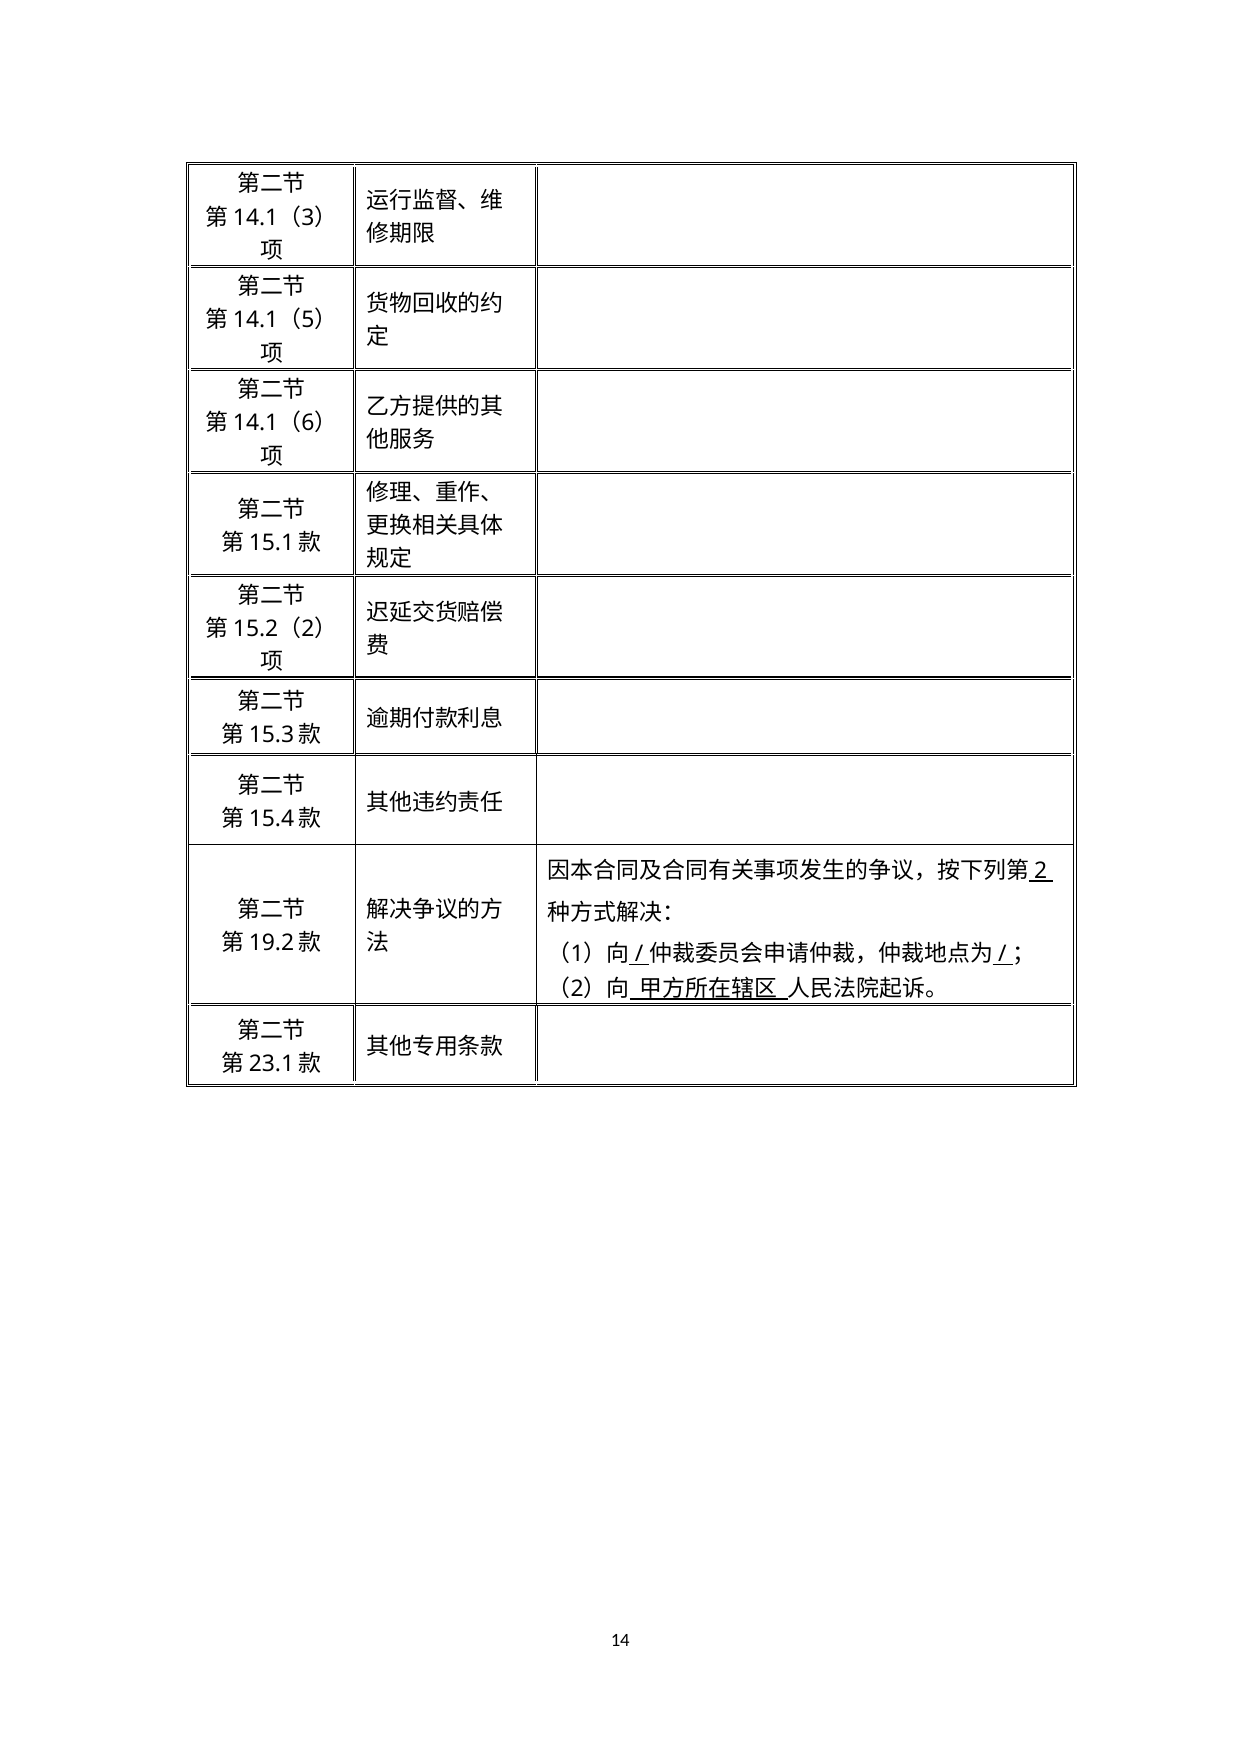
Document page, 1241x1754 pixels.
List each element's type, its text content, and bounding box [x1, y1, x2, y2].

table_cell 第二节 第15.4款 [188, 753, 355, 844]
table_cell [536, 265, 1075, 368]
table_cell 修理、重作、更换相关具体规定 [356, 474, 535, 573]
table_cell 第二节 第15.3款 [189, 676, 353, 753]
table_cell [538, 471, 1073, 573]
table_cell [538, 574, 1073, 676]
table_cell 第二节 第23.1款 [188, 1003, 355, 1083]
table_cell 乙方提供的其他服务 [356, 371, 535, 471]
table_cell 其他专用条款 [355, 1006, 536, 1083]
table_cell [538, 676, 1073, 753]
table_cell 第二节 第14.1（3）项 [188, 163, 355, 265]
table_cell 运行监督、维修期限 [355, 165, 536, 265]
table_cell 逾期付款利息 [356, 680, 535, 753]
table_cell [536, 1003, 1075, 1083]
table_cell [536, 368, 1075, 471]
table_cell [536, 165, 1073, 265]
table_cell 第二节 第15.1款 [189, 471, 353, 573]
table_cell 第二节 第19.2款 [189, 845, 355, 1003]
table_cell 因本合同及合同有关事项发生的争议，按下列第 2 种方式解决： （1）向 / 仲裁委员会申请仲裁，仲裁地点为 / ； （2）向 甲方所在辖区 人民法院起诉。 [537, 845, 1073, 1003]
table_cell 迟延交货赔偿费 [356, 577, 535, 676]
table_cell 第二节 第15.2（2）项 [189, 574, 353, 676]
table_cell 货物回收的约定 [356, 268, 535, 368]
table_cell 第二节 第14.1（6）项 [188, 368, 355, 471]
table_cell 其他违约责任 [356, 756, 536, 844]
table_cell [537, 753, 1075, 844]
table_cell 解决争议的方法 [356, 845, 536, 1003]
table_cell 第二节 第14.1（5）项 [188, 265, 355, 368]
